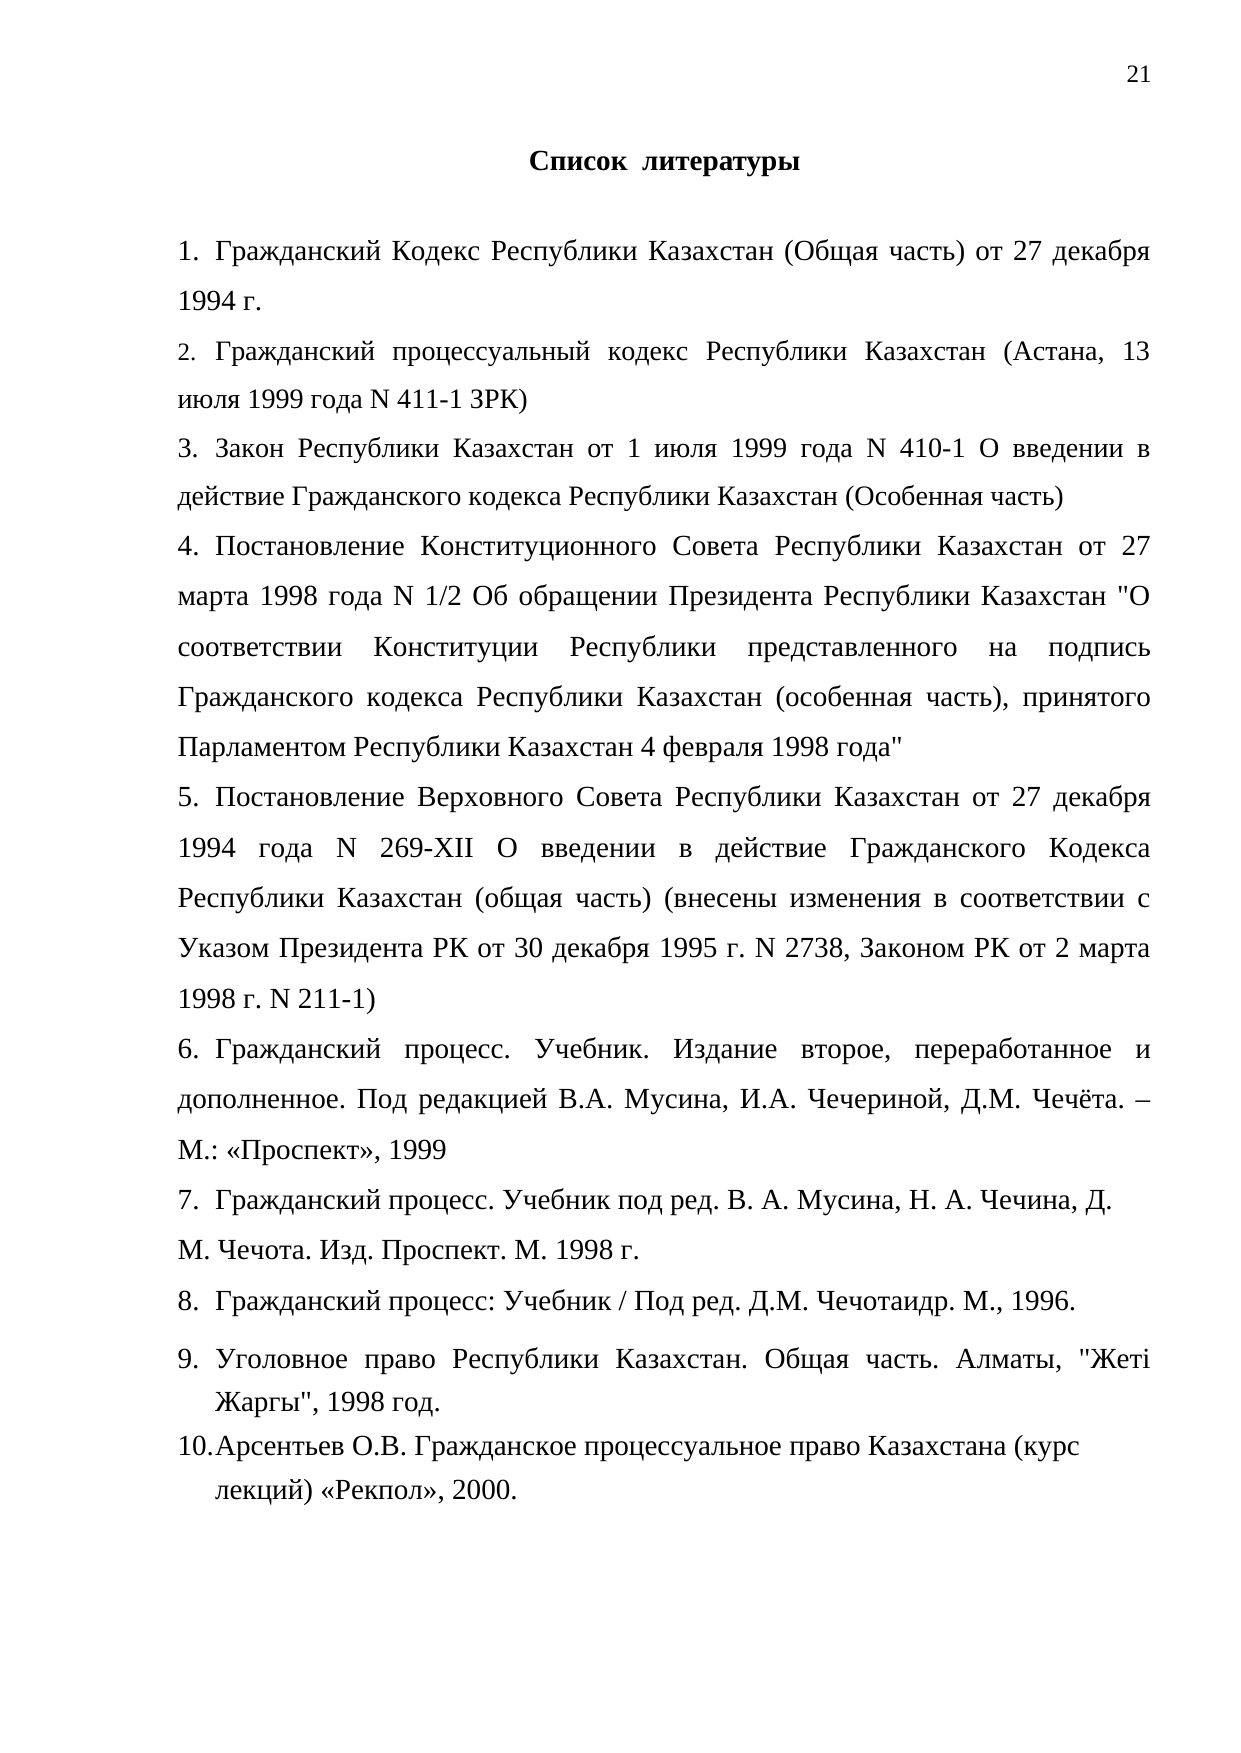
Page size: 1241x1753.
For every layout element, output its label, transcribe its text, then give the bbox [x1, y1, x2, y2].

list Уголовное право Республики Казахстан. Общая часть. Алматы, "Жетi Жаргы", 1998 год. [177, 1333, 1152, 1421]
list Постановление Верховного Совета Республики Казахстан от 27 декабря 1994 года N 269-XII О введении в действие Гражданского Кодекса Республики Казахстан (общая часть) (внесены изменения в соответствии с Указом Президента РК от 30 декабря 1995 г. N 2738, Законом РК от 2 марта 1998 г. N 211-1) [177, 779, 1152, 1014]
subtitle Список литературы [177, 143, 1152, 177]
list Гражданский процесс. Учебник. Издание второе, переработанное и дополненное. Под редакцией В.А. Мусина, И.А. Чечериной, Д.М. Чечёта. –М.: «Проспект», 1999 [177, 1031, 1152, 1165]
list Закон Республики Казахстан от 1 июля 1999 года N 410-1 О введении в действие Гражданского кодекса Республики Казахстан (Особенная часть) [177, 431, 1152, 512]
list Постановление Конституционного Cовета Республики Казахстан от 27 марта 1998 года N 1/2 Об обращении Президента Республики Казахстан "О соответствии Конституции Республики представленного на подпись Гражданского кодекса Республики Казахстан (особенная часть), принятого Парламентом Республики Казахстан 4 февраля 1998 года" [177, 528, 1152, 763]
list Гражданский процесс. Учебник под ред. В. А. Мусина, Н. А. Чечина, Д. М. Чечота. Изд. Проспект. М. 1998 г. [177, 1182, 1152, 1266]
list Гражданский процесс: Учебник / Под ред. Д.М. Чечотаидр. М., 1996. [177, 1283, 1152, 1316]
list Гражданский процессуальный кодекс Республики Казахстан (Астана, 13 июля 1999 года N 411-1 ЗРК) [177, 334, 1152, 415]
list Гражданский Кодекс Республики Казахстан (Общая часть) от 27 декабря 1994 г. [177, 233, 1152, 317]
list Арсентьев О.В. Гражданское процессуальное право Казахстана (курс лекций) «Рекпол», 2000. [177, 1421, 1152, 1508]
